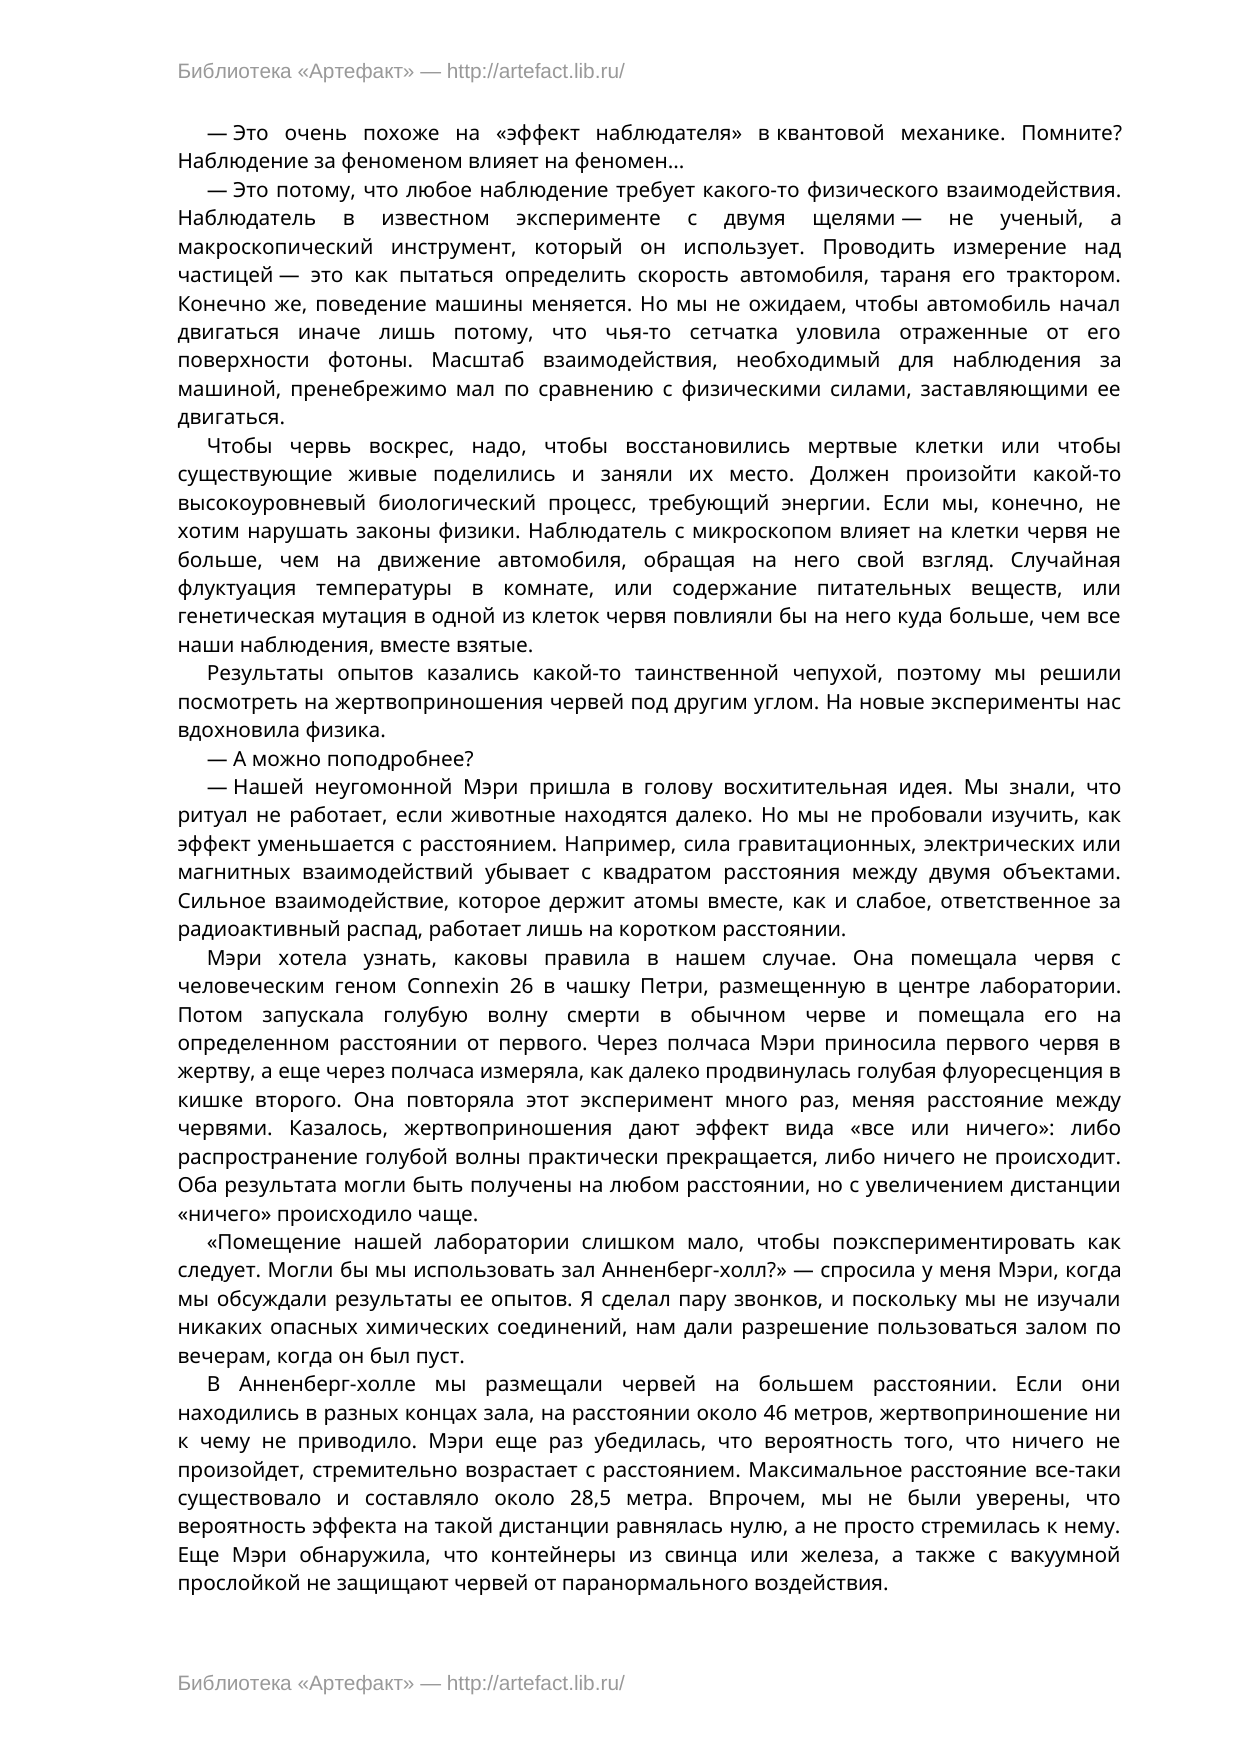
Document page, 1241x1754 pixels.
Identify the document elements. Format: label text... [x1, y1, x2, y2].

text — Это очень похоже на «эффект наблюдателя» в квантовой механике. Помните? Наблюдение за феноменом влияет на феномен... [177, 118, 1122, 175]
text Результаты опытов казались какой-то таинственной чепухой, поэтому мы решили посмотреть на жертвоприношения червей под другим углом. На новые эксперименты нас вдохновила физика. [177, 658, 1122, 744]
text — Это потому, что любое наблюдение требует какого-то физического взаимодействия. Наблюдатель в известном эксперименте с двумя щелями — не ученый, а макроскопический инструмент, который он использует. Проводить измерение над частицей — это как пытаться определить скорость автомобиля, тараня его трактором. Конечно же, поведение машины меняется. Но мы не ожидаем, чтобы автомобиль начал двигаться иначе лишь потому, что чья-то сетчатка уловила отраженные от его поверхности фотоны. Масштаб взаимодействия, необходимый для наблюдения за машиной, пренебрежимо мал по сравнению с физическими силами, заставляющими ее двигаться. [177, 175, 1122, 431]
text — Нашей неугомонной Мэри пришла в голову восхитительная идея. Мы знали, что ритуал не работает, если животные находятся далеко. Но мы не пробовали изучить, как эффект уменьшается с расстоянием. Например, сила гравитационных, электрических или магнитных взаимодействий убывает с квадратом расстояния между двумя объектами. Сильное взаимодействие, которое держит атомы вместе, как и слабое, ответственное за радиоактивный распад, работает лишь на коротком расстоянии. [177, 772, 1122, 943]
text Чтобы червь воскрес, надо, чтобы восстановились мертвые клетки или чтобы существующие живые поделились и заняли их место. Должен произойти какой-то высокоуровневый биологический процесс, требующий энергии. Если мы, конечно, не хотим нарушать законы физики. Наблюдатель с микроскопом влияет на клетки червя не больше, чем на движение автомобиля, обращая на него свой взгляд. Случайная флуктуация температуры в комнате, или содержание питательных веществ, или генетическая мутация в одной из клеток червя повлияли бы на него куда больше, чем все наши наблюдения, вместе взятые. [177, 431, 1122, 658]
text — А можно поподробнее? [177, 744, 1122, 772]
text В Анненберг-холле мы размещали червей на большем расстоянии. Если они находились в разных концах зала, на расстоянии около 46 метров, жертвоприношение ни к чему не приводило. Мэри еще раз убедилась, что вероятность того, что ничего не произойдет, стремительно возрастает с расстоянием. Максимальное расстояние все-таки существовало и составляло около 28,5 метра. Впрочем, мы не были уверены, что вероятность эффекта на такой дистанции равнялась нулю, а не просто стремилась к нему. Еще Мэри обнаружила, что контейнеры из свинца или железа, а также с вакуумной прослойкой не защищают червей от паранормального воздействия. [177, 1369, 1122, 1597]
text Мэри хотела узнать, каковы правила в нашем случае. Она помещала червя с человеческим геном Connexin 26 в чашку Петри, размещенную в центре лаборатории. Потом запускала голубую волну смерти в обычном черве и помещала его на определенном расстоянии от первого. Через полчаса Мэри приносила первого червя в жертву, а еще через полчаса измеряла, как далеко продвинулась голубая флуоресценция в кишке второго. Она повторяла этот эксперимент много раз, меняя расстояние между червями. Казалось, жертвоприношения дают эффект вида «все или ничего»: либо распространение голубой волны практически прекращается, либо ничего не происходит. Оба результата могли быть получены на любом расстоянии, но с увеличением дистанции «ничего» происходило чаще. [177, 943, 1122, 1227]
text «Помещение нашей лаборатории слишком мало, чтобы поэкспериментировать как следует. Могли бы мы использовать зал Анненберг-холл?» — спросила у меня Мэри, когда мы обсуждали результаты ее опытов. Я сделал пару звонков, и поскольку мы не изучали никаких опасных химических соединений, нам дали разрешение пользоваться залом по вечерам, когда он был пуст. [177, 1227, 1122, 1369]
